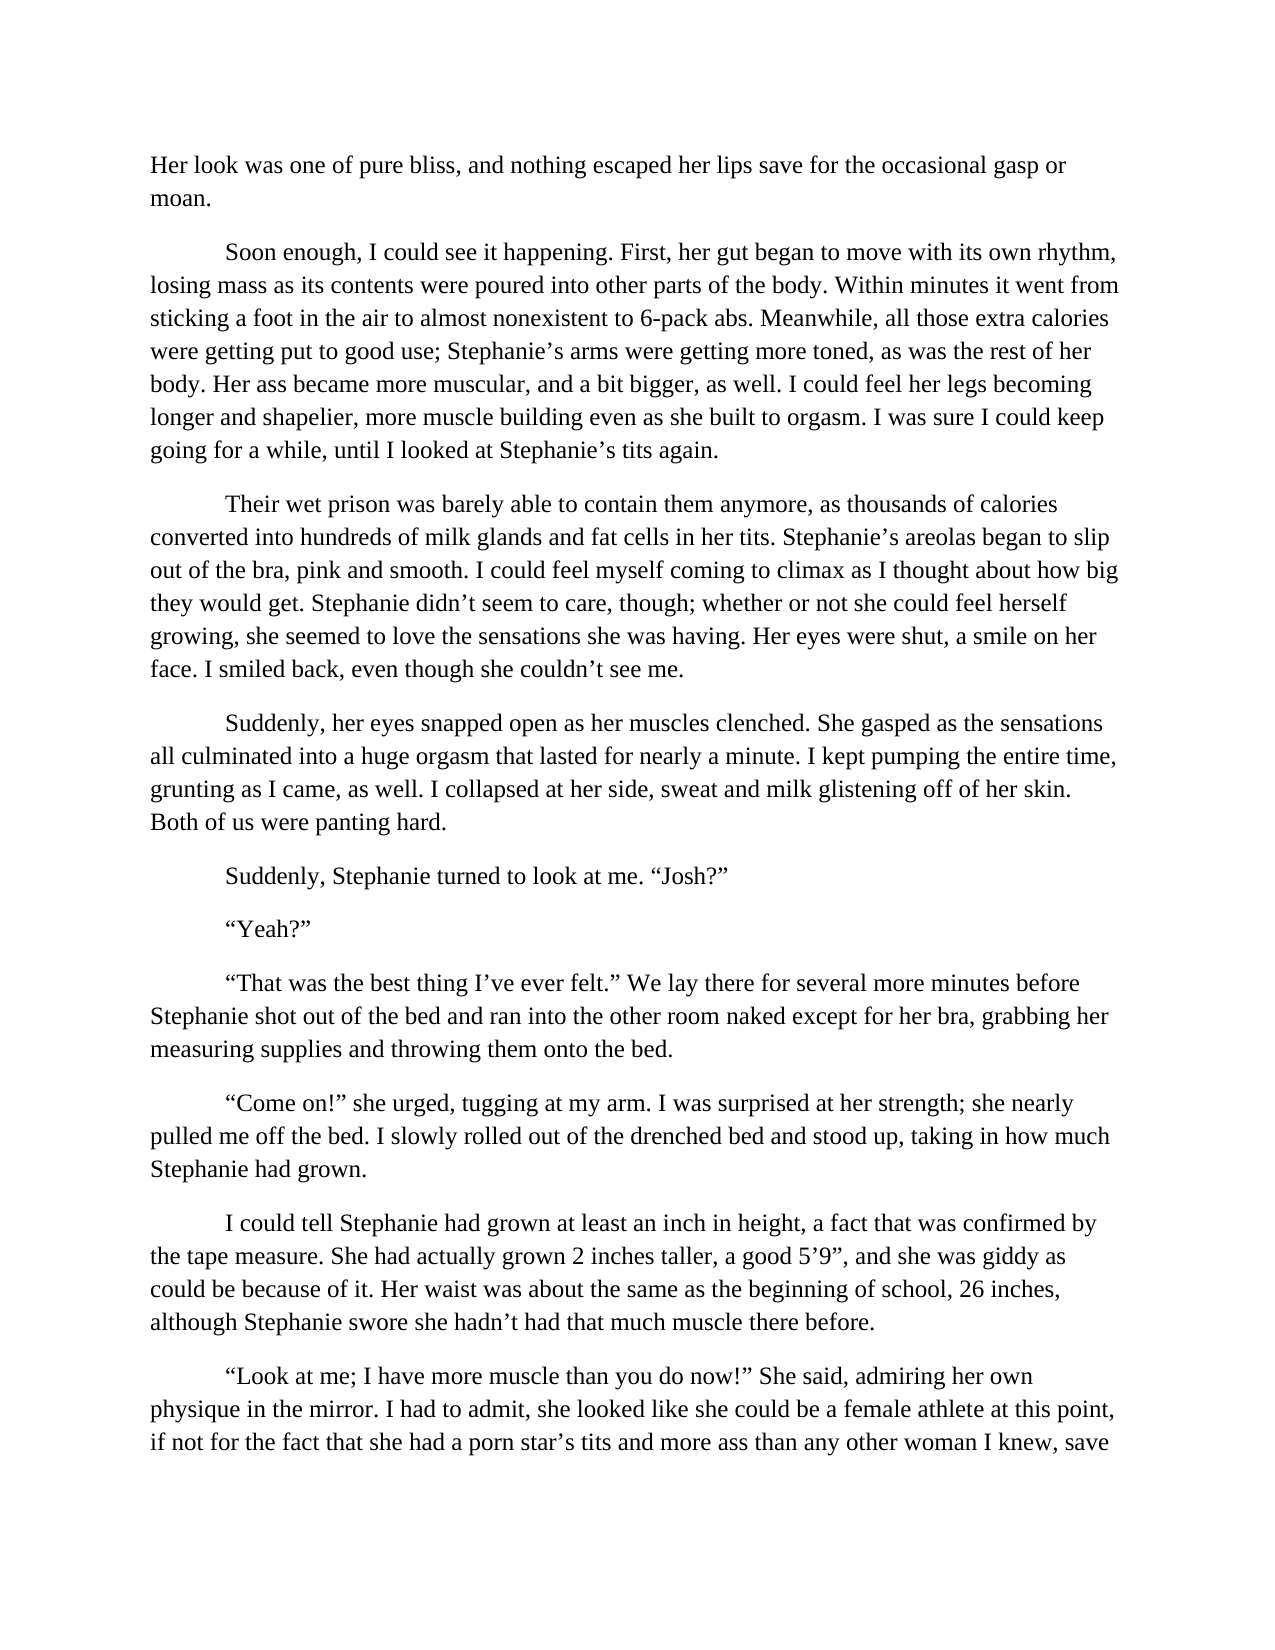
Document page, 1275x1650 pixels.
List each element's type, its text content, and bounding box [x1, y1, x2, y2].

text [150, 150, 1125, 212]
text I could tell Stephanie had grown at least an inch in height, a fact that was confirmed by the tape measure. She had actually grown 2 inches taller, a good 5’9”, and she was giddy as could be because of it. Her waist was about the same as the beginning of school, 26 inches, although Stephanie swore she hadn’t had that much muscle there before. [150, 1208, 1125, 1336]
text Their wet prison was barely able to contain them anymore, as thousands of calories converted into hundreds of milk glands and fat cells in her tits. Stephanie’s areolas began to slip out of the bra, pink and smooth. I could feel myself coming to climax as I thought about how big they would get. Stephanie didn’t seem to care, though; whether or not she could feel herself growing, she seemed to love the sensations she was having. Her eyes were shut, a smile on her face. I smiled back, even though she couldn’t see me. [150, 489, 1125, 683]
text Suddenly, Stephanie turned to look at me. “Josh?” [150, 861, 1125, 889]
text Soon enough, I could see it happening. First, her gut began to move with its own rhythm, losing mass as its contents were poured into other parts of the body. Within minutes it went from sticking a foot in the air to almost nonexistent to 6-pack abs. Meanwhile, all those extra calories were getting put to good use; Stephanie’s arms were getting more toned, as was the rest of her body. Her ass became more muscular, and a bit bigger, as well. I could feel her legs becoming longer and shapelier, more muscle building even as she built to orgasm. I was sure I could keep going for a while, until I looked at Stephanie’s tits again. [150, 237, 1125, 464]
text “Come on!” she urged, tugging at my arm. I was surprised at her strength; she nearly pulled me off the bed. I slowly rolled out of the drenched bed and stood up, taking in how much Stephanie had grown. [150, 1088, 1125, 1183]
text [150, 1361, 1125, 1456]
text “Yeah?” [150, 914, 1125, 943]
text “That was the best thing I’ve ever felt.” We lay there for several more minutes before Stephanie shot out of the bed and ran into the other room naked except for her bra, grabbing her measuring supplies and throwing them onto the bed. [150, 968, 1125, 1063]
text Suddenly, her eyes snapped open as her muscles clenched. She gasped as the sensations all culminated into a huge orgasm that lasted for nearly a minute. I kept pumping the entire time, grunting as I came, as well. I collapsed at her side, sweat and milk glistening off of her skin. Both of us were panting hard. [150, 708, 1125, 836]
